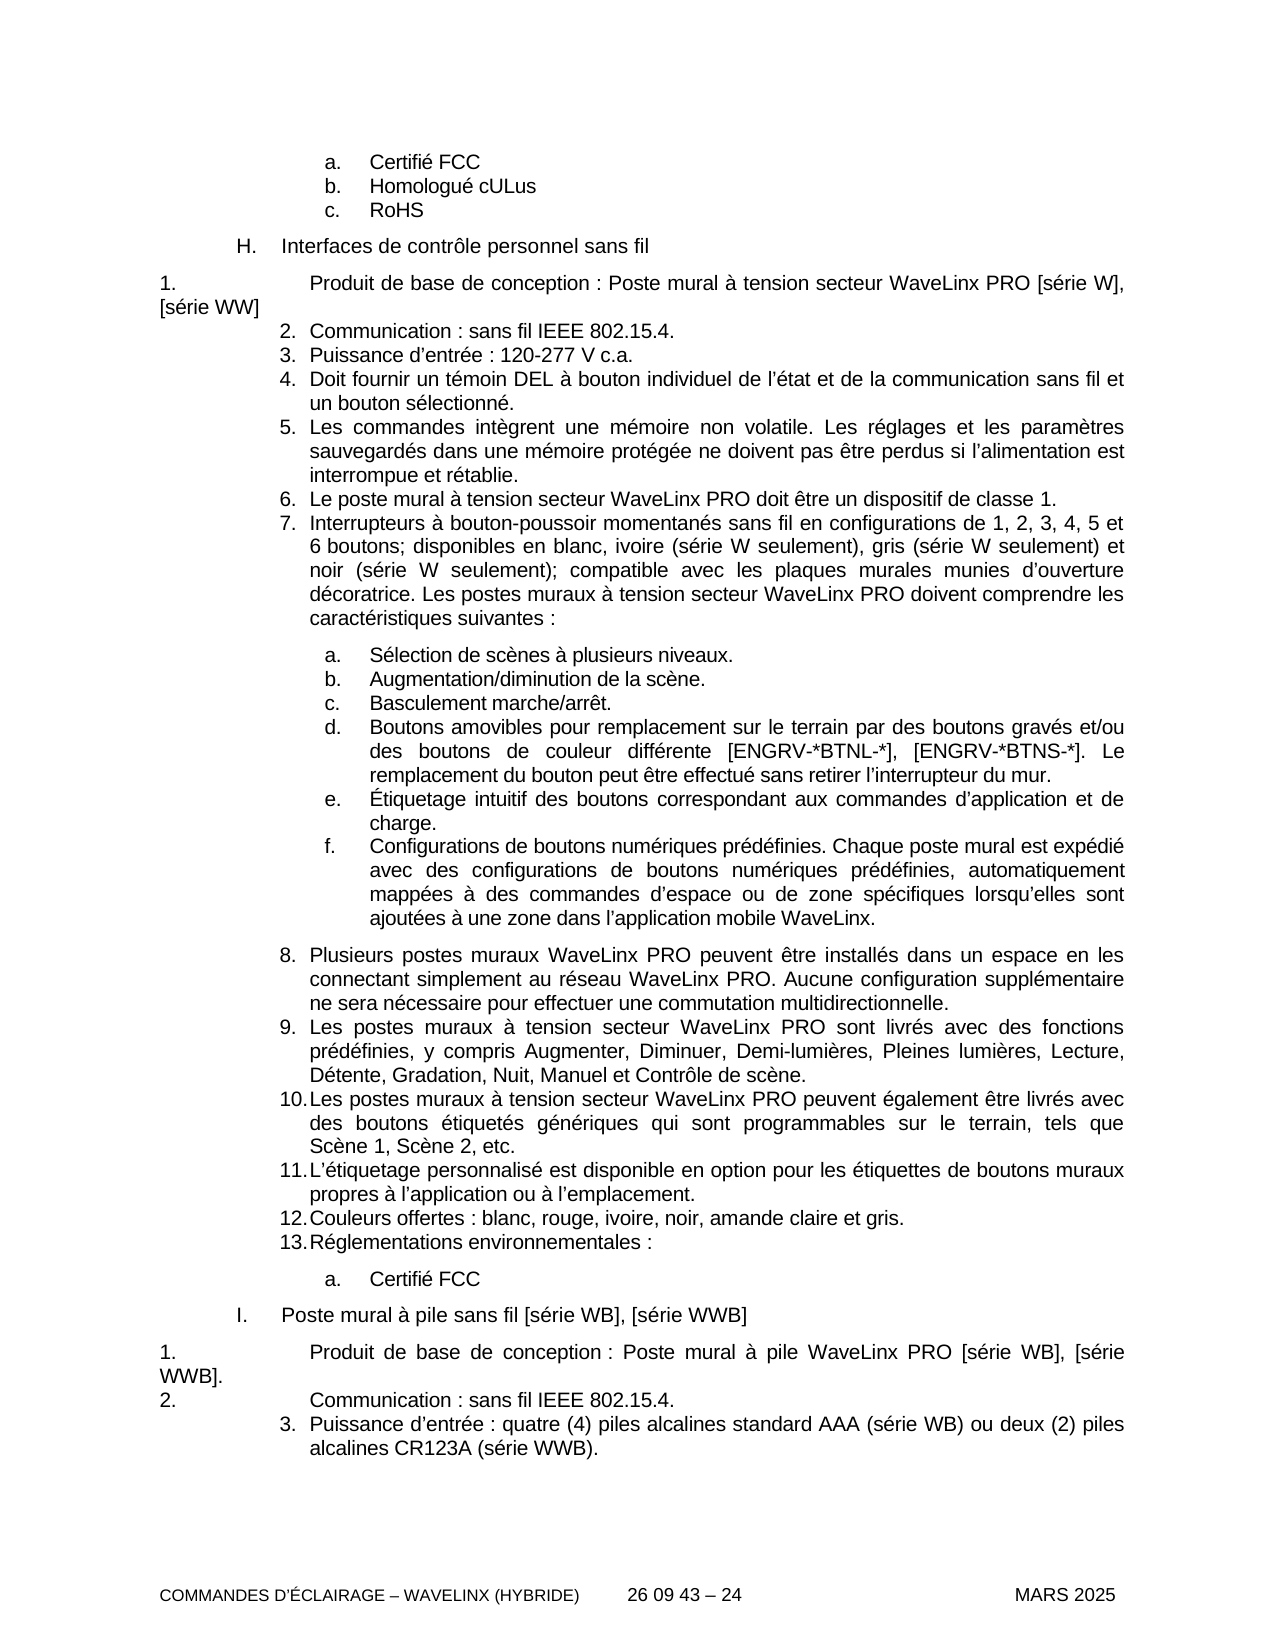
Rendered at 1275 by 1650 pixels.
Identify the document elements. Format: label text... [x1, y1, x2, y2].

text Puissance d’entrée : 120-277 V c.a. [279, 343, 1125, 367]
list Augmentation/diminution de la scène. [324, 667, 1125, 691]
text Le poste mural à tension secteur WaveLinx PRO doit être un dispositif de classe 1. [279, 486, 1125, 510]
text Les commandes intègrent une mémoire non volatile. Les réglages et les paramètres sauvegardés dans une mémoire protégée ne doivent pas être perdus si l’alimentation est interrompue et rétablie. [279, 414, 1125, 486]
list Certifié FCC [324, 1267, 1125, 1291]
text Poste mural à pile sans fil [série WB], [série WWB] [236, 1303, 1125, 1327]
list Homologué cULus [324, 174, 1125, 198]
list Sélection de scènes à plusieurs niveaux. [324, 643, 1125, 667]
text Plusieurs postes muraux WaveLinx PRO peuvent être installés dans un espace en les connectant simplement au réseau WaveLinx PRO. Aucune configuration supplémentaire ne sera nécessaire pour effectuer une commutation multidirectionnelle. [279, 943, 1125, 1014]
list Communication : sans fil IEEE 802.15.4. [159, 1387, 1125, 1411]
list Boutons amovibles pour remplacement sur le terrain par des boutons gravés et/ou des boutons de couleur différente [ENGRV-*BTNL-*], [ENGRV-*BTNS-*]. Le remplacement du bouton peut être effectué sans retirer l’interrupteur du mur. [324, 714, 1125, 786]
text Interrupteurs à bouton-poussoir momentanés sans fil en configurations de 1, 2, 3, 4, 5 et 6 boutons; disponibles en blanc, ivoire (série W seulement), gris (série W seulement) et noir (série W seulement); compatible avec les plaques murales munies d’ouverture décoratrice. Les postes muraux à tension secteur WaveLinx PRO doivent comprendre les caractéristiques suivantes : [279, 510, 1125, 630]
list Produit de base de conception : Poste mural à tension secteur WaveLinx PRO [série W], [série WW] [159, 271, 1125, 319]
list Certifié FCC [324, 150, 1125, 174]
list Configurations de boutons numériques prédéfinies. Chaque poste mural est expédié avec des configurations de boutons numériques prédéfinies, automatiquement mappées à des commandes d’espace ou de zone spécifiques lorsqu’elles sont ajoutées à une zone dans l’application mobile WaveLinx. [324, 834, 1125, 930]
text Doit fournir un témoin DEL à bouton individuel de l’état et de la communication sans fil et un bouton sélectionné. [279, 367, 1125, 414]
list Basculement marche/arrêt. [324, 691, 1125, 714]
list RoHS [324, 198, 1125, 222]
text Les postes muraux à tension secteur WaveLinx PRO peuvent également être livrés avec des boutons étiquetés génériques qui sont programmables sur le terrain, tels que Scène 1, Scène 2, etc. [279, 1086, 1125, 1158]
text Couleurs offertes : blanc, rouge, ivoire, noir, amande claire et gris. [279, 1206, 1125, 1230]
text Les postes muraux à tension secteur WaveLinx PRO sont livrés avec des fonctions prédéfinies, y compris Augmenter, Diminuer, Demi-lumières, Pleines lumières, Lecture, Détente, Gradation, Nuit, Manuel et Contrôle de scène. [279, 1014, 1125, 1086]
text L’étiquetage personnalisé est disponible en option pour les étiquettes de boutons muraux propres à l’application ou à l’emplacement. [279, 1158, 1125, 1206]
text Puissance d’entrée : quatre (4) piles alcalines standard AAA (série WB) ou deux (2) piles alcalines CR123A (série WWB). [279, 1411, 1125, 1459]
text Communication : sans fil IEEE 802.15.4. [279, 319, 1125, 343]
text Interfaces de contrôle personnel sans fil [236, 234, 1125, 258]
list Produit de base de conception : Poste mural à pile WaveLinx PRO [série WB], [série WWB]. [159, 1339, 1125, 1387]
text Réglementations environnementales : [279, 1230, 1125, 1254]
list Étiquetage intuitif des boutons correspondant aux commandes d’application et de charge. [324, 786, 1125, 834]
